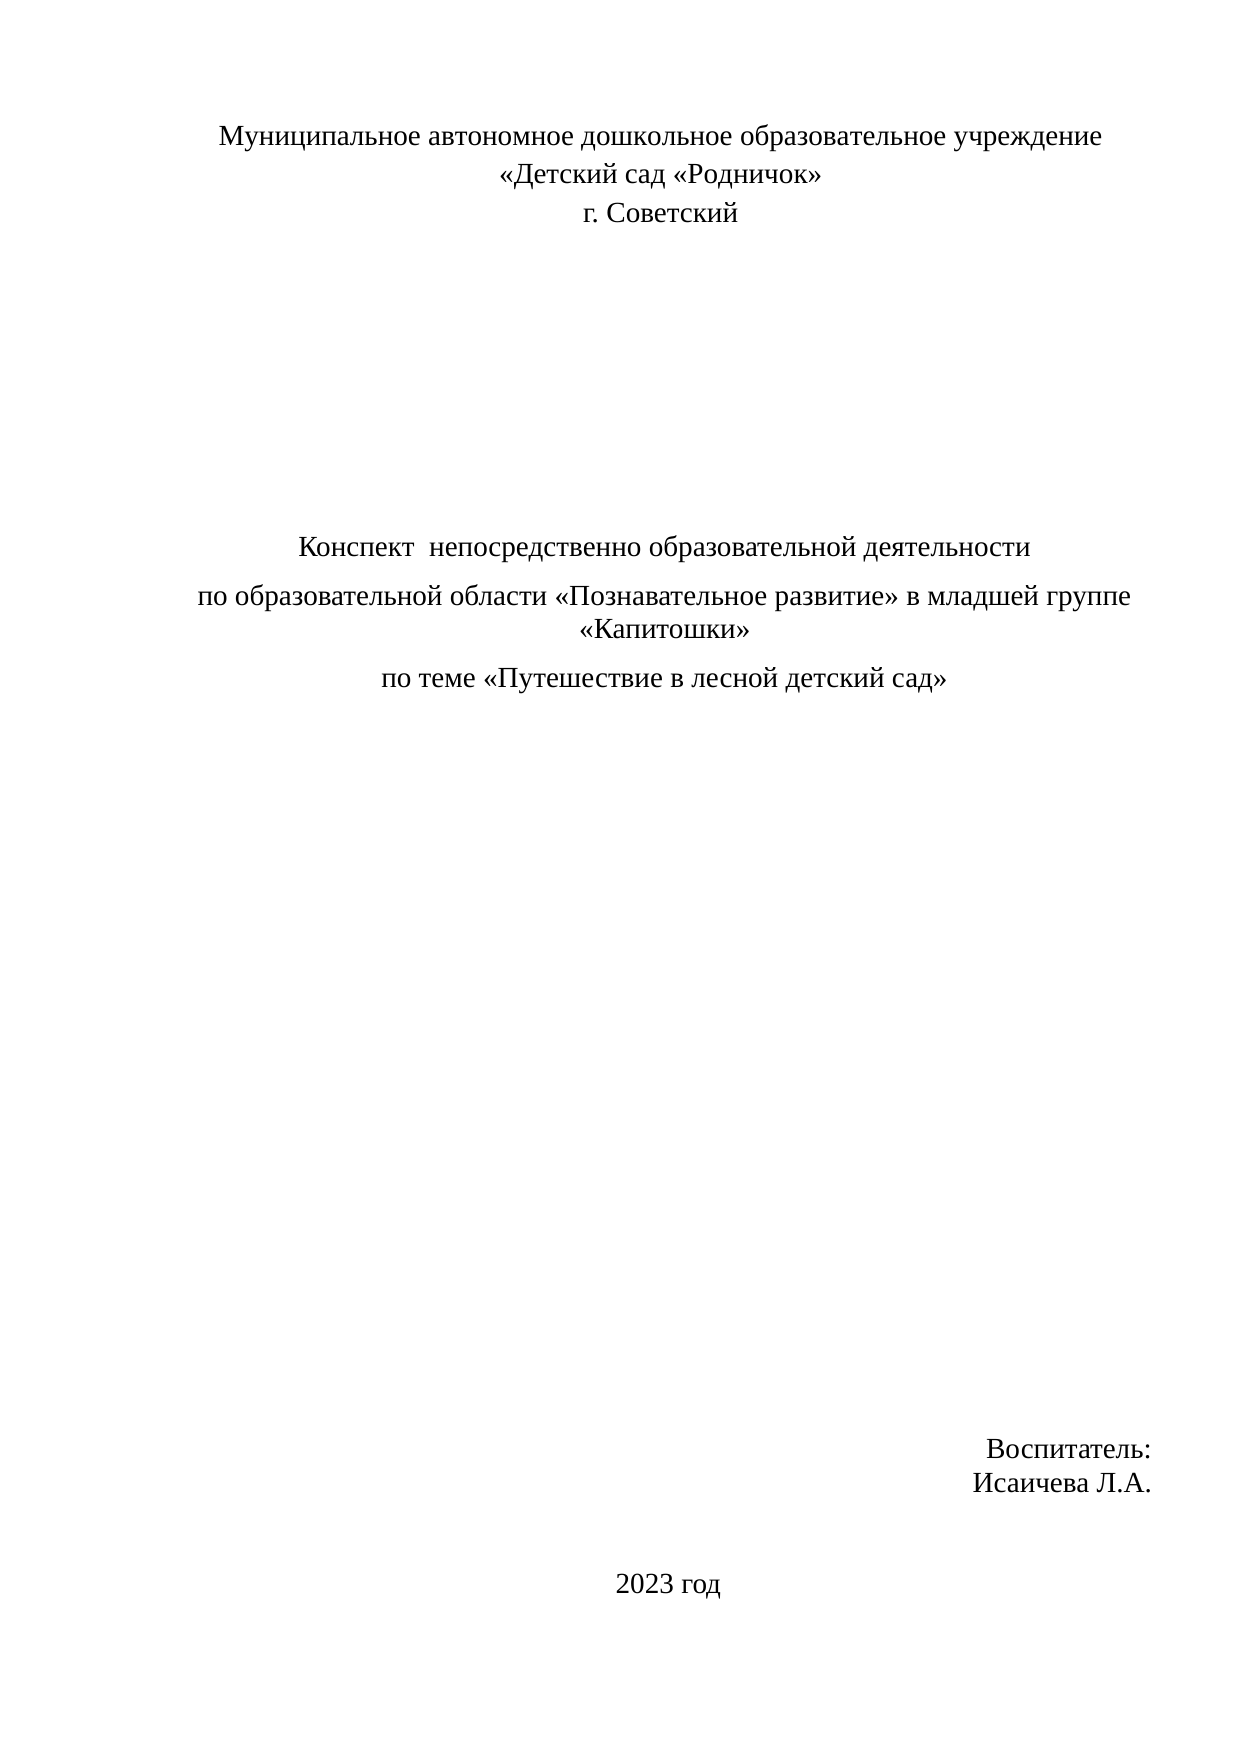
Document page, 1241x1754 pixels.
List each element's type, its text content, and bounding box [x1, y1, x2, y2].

text по образовательной области «Познавательное развитие» в младшей группе «Капитошки» [177, 578, 1152, 645]
text Конспект непосредственно образовательной деятельности [177, 529, 1152, 562]
text Воспитатель: [177, 1432, 1152, 1465]
text по теме «Путешествие в лесной детский сад» [177, 661, 1152, 694]
text Исаичева Л.А. [177, 1465, 1152, 1499]
text Муниципальное автономное дошкольное образовательное учреждение [177, 118, 1144, 152]
text «Детский сад «Родничок» [177, 157, 1144, 190]
text 2023 год [177, 1566, 1152, 1599]
text г. Советский [177, 195, 1144, 229]
